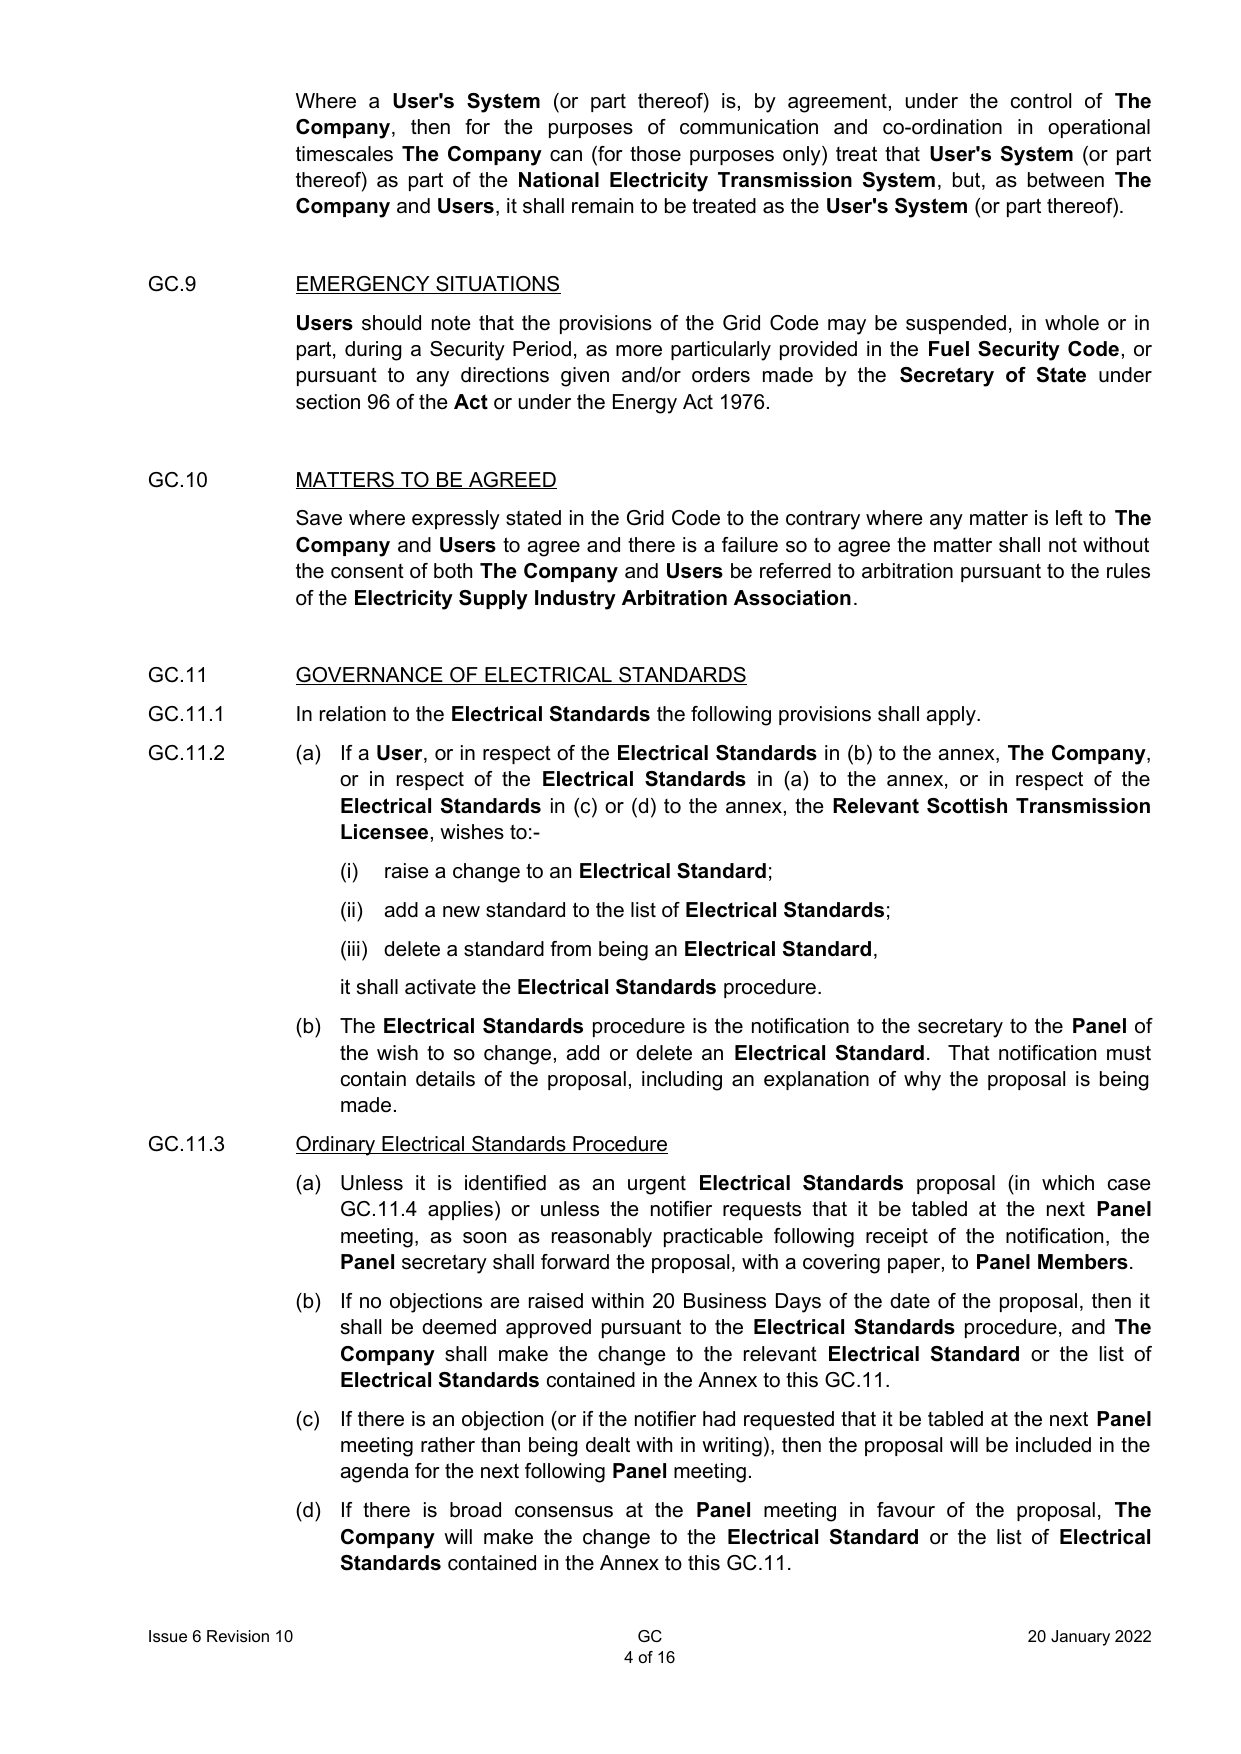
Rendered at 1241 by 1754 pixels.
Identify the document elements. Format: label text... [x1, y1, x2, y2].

text Save where expressly stated in the Grid Code to the contrary where any matter is left to The Company and Users to agree and there is a failure so to agree the matter shall not without the consent of both The Company and Users be referred to arbitration pursuant to the rules of the Electricity Supply Industry Arbitration Association. [148, 506, 1152, 609]
text (a) Unless it is identified as an urgent Electrical Standards proposal (in which case GC.11.4 applies) or unless the notifier requests that it be tabled at the next Panel meeting, as soon as reasonably practicable following receipt of the notification, the Panel secretary shall forward the proposal, with a covering paper, to Panel Members. [295, 1171, 1152, 1274]
text (c) If there is an objection (or if the notifier had requested that it be tabled at the next Panel meeting rather than being dealt with in writing), then the proposal will be included in the agenda for the next following Panel meeting. [295, 1407, 1152, 1483]
text (ii) add a new standard to the list of Electrical Standards; [340, 897, 1152, 921]
text (iii) delete a standard from being an Electrical Standard, [340, 936, 1152, 960]
text GC.9 EMERGENCY SITUATIONS [148, 272, 1152, 296]
text Where a User's System (or part thereof) is, by agreement, under the control of The Company, then for the purposes of communication and co-ordination in operational timescales The Company can (for those purposes only) treat that User's System (or part thereof) as part of the National Electricity Transmission System, but, as between The Company and Users, it shall remain to be treated as the User's System (or part thereof). [148, 89, 1152, 218]
text it shall activate the Electrical Standards procedure. [295, 975, 1152, 999]
text (b) If no objections are raised within 20 Business Days of the date of the proposal, then it shall be deemed approved pursuant to the Electrical Standards procedure, and The Company shall make the change to the relevant Electrical Standard or the list of Electrical Standards contained in the Annex to this GC.11. [295, 1289, 1152, 1392]
text GC.11.3 Ordinary Electrical Standards Procedure [148, 1132, 1152, 1156]
text (d) If there is broad consensus at the Panel meeting in favour of the proposal, The Company will make the change to the Electrical Standard or the list of Electrical Standards contained in the Annex to this GC.11. [295, 1498, 1152, 1575]
text GC.11.2 (a) If a User, or in respect of the Electrical Standards in (b) to the annex, The Company, or in respect of the Electrical Standards in (a) to the annex, or in respect of the Electrical Standards in (c) or (d) to the annex, the Relevant Scottish Transmission Licensee, wishes to:- [148, 741, 1152, 844]
text (b) The Electrical Standards procedure is the notification to the secretary to the Panel of the wish to so change, add or delete an Electrical Standard. That notification must contain details of the proposal, including an explanation of why the proposal is being made. [295, 1014, 1152, 1117]
text (i) raise a change to an Electrical Standard; [340, 859, 1152, 883]
text Users should note that the provisions of the Grid Code may be suspended, in whole or in part, during a Security Period, as more particularly provided in the Fuel Security Code, or pursuant to any directions given and/or orders made by the Secretary of State under section 96 of the Act or under the Energy Act 1976. [148, 311, 1152, 414]
text GC.11 GOVERNANCE OF ELECTRICAL STANDARDS [148, 663, 1152, 687]
text GC.10 MATTERS TO BE AGREED [148, 467, 1152, 491]
text GC.11.1 In relation to the Electrical Standards the following provisions shall apply. [148, 702, 1152, 726]
